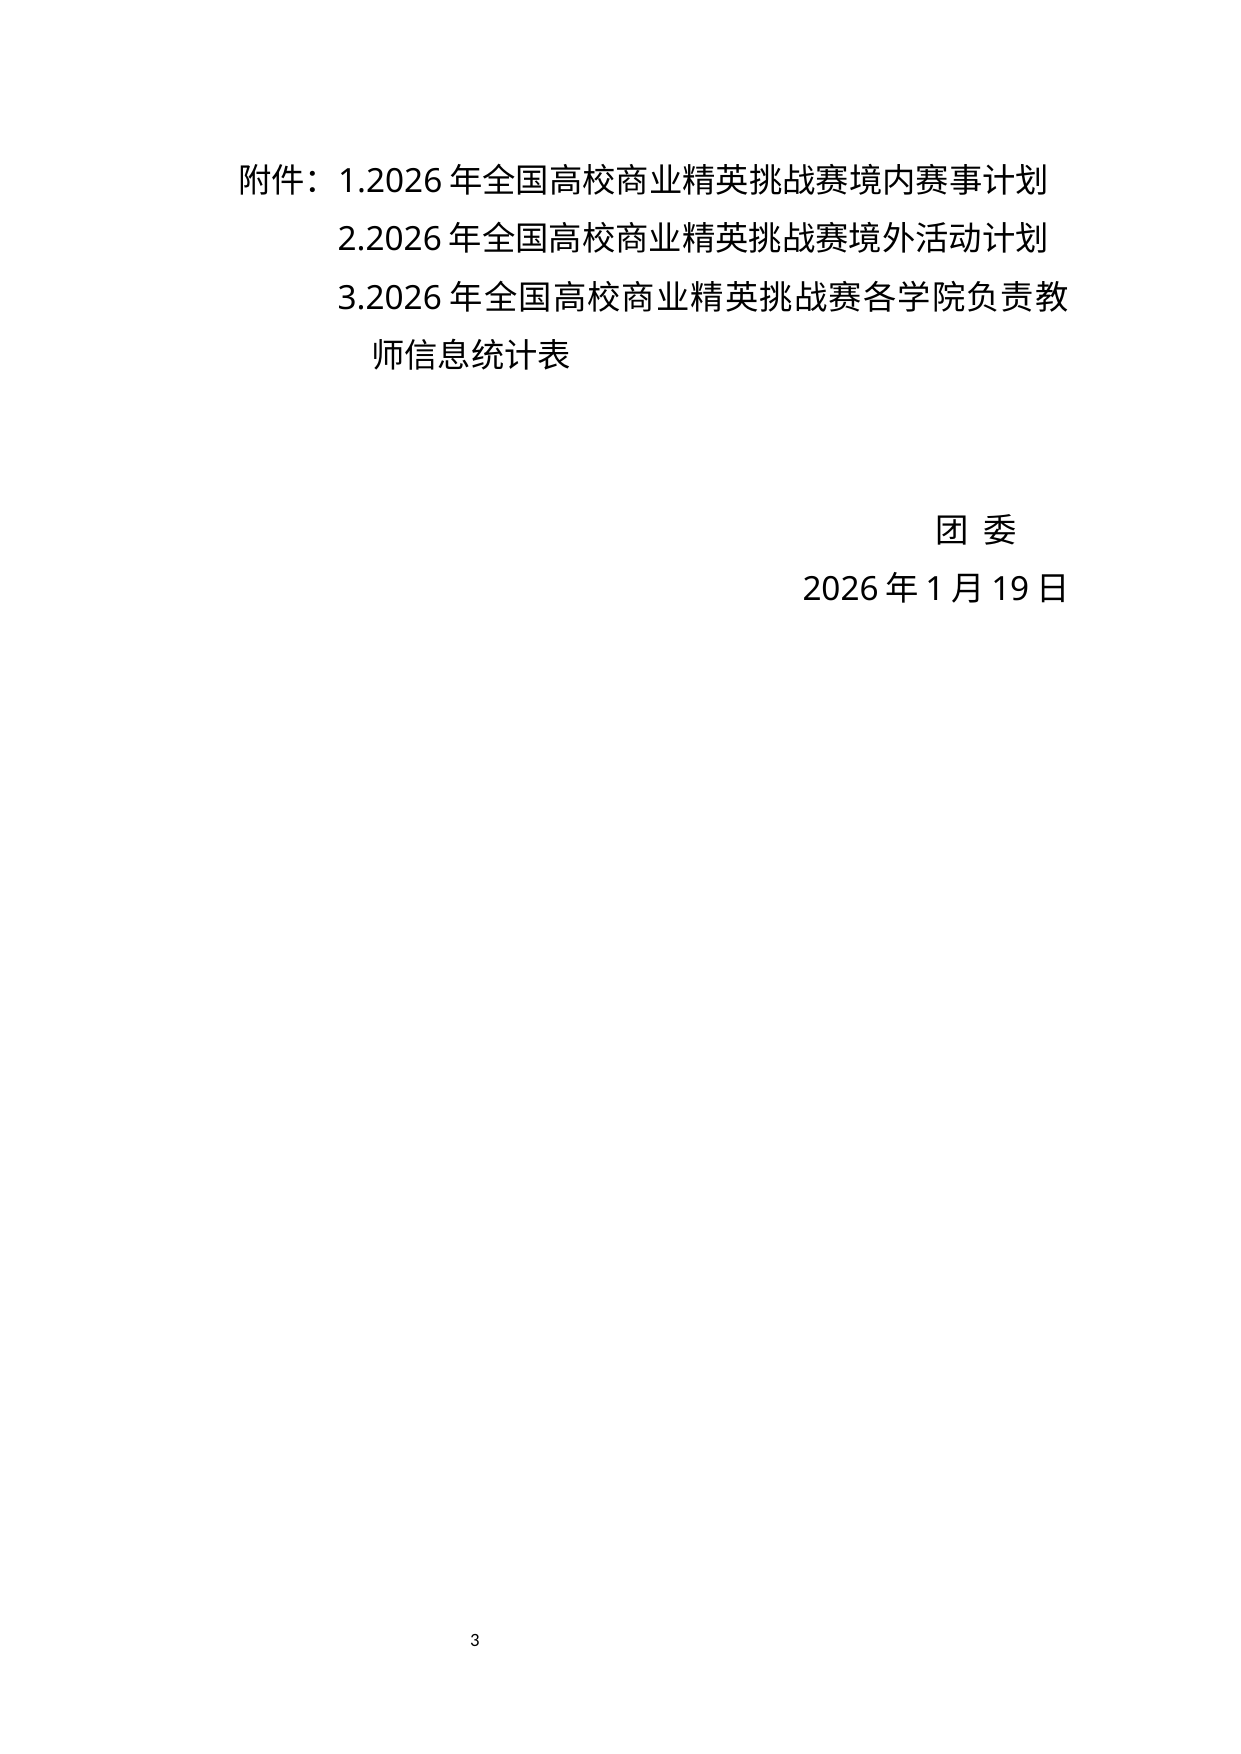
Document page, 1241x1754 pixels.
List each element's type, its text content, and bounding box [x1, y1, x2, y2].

text 附件：1.2026年全国高校商业精英挑战赛境内赛事计划 [238, 146, 1069, 204]
list 3.2026年全国高校商业精英挑战赛各学院负责教师信息统计表 [337, 262, 1069, 379]
text 团 委 2026年1月19日 [171, 496, 1069, 612]
list 2.2026年全国高校商业精英挑战赛境外活动计划 [337, 204, 1069, 262]
